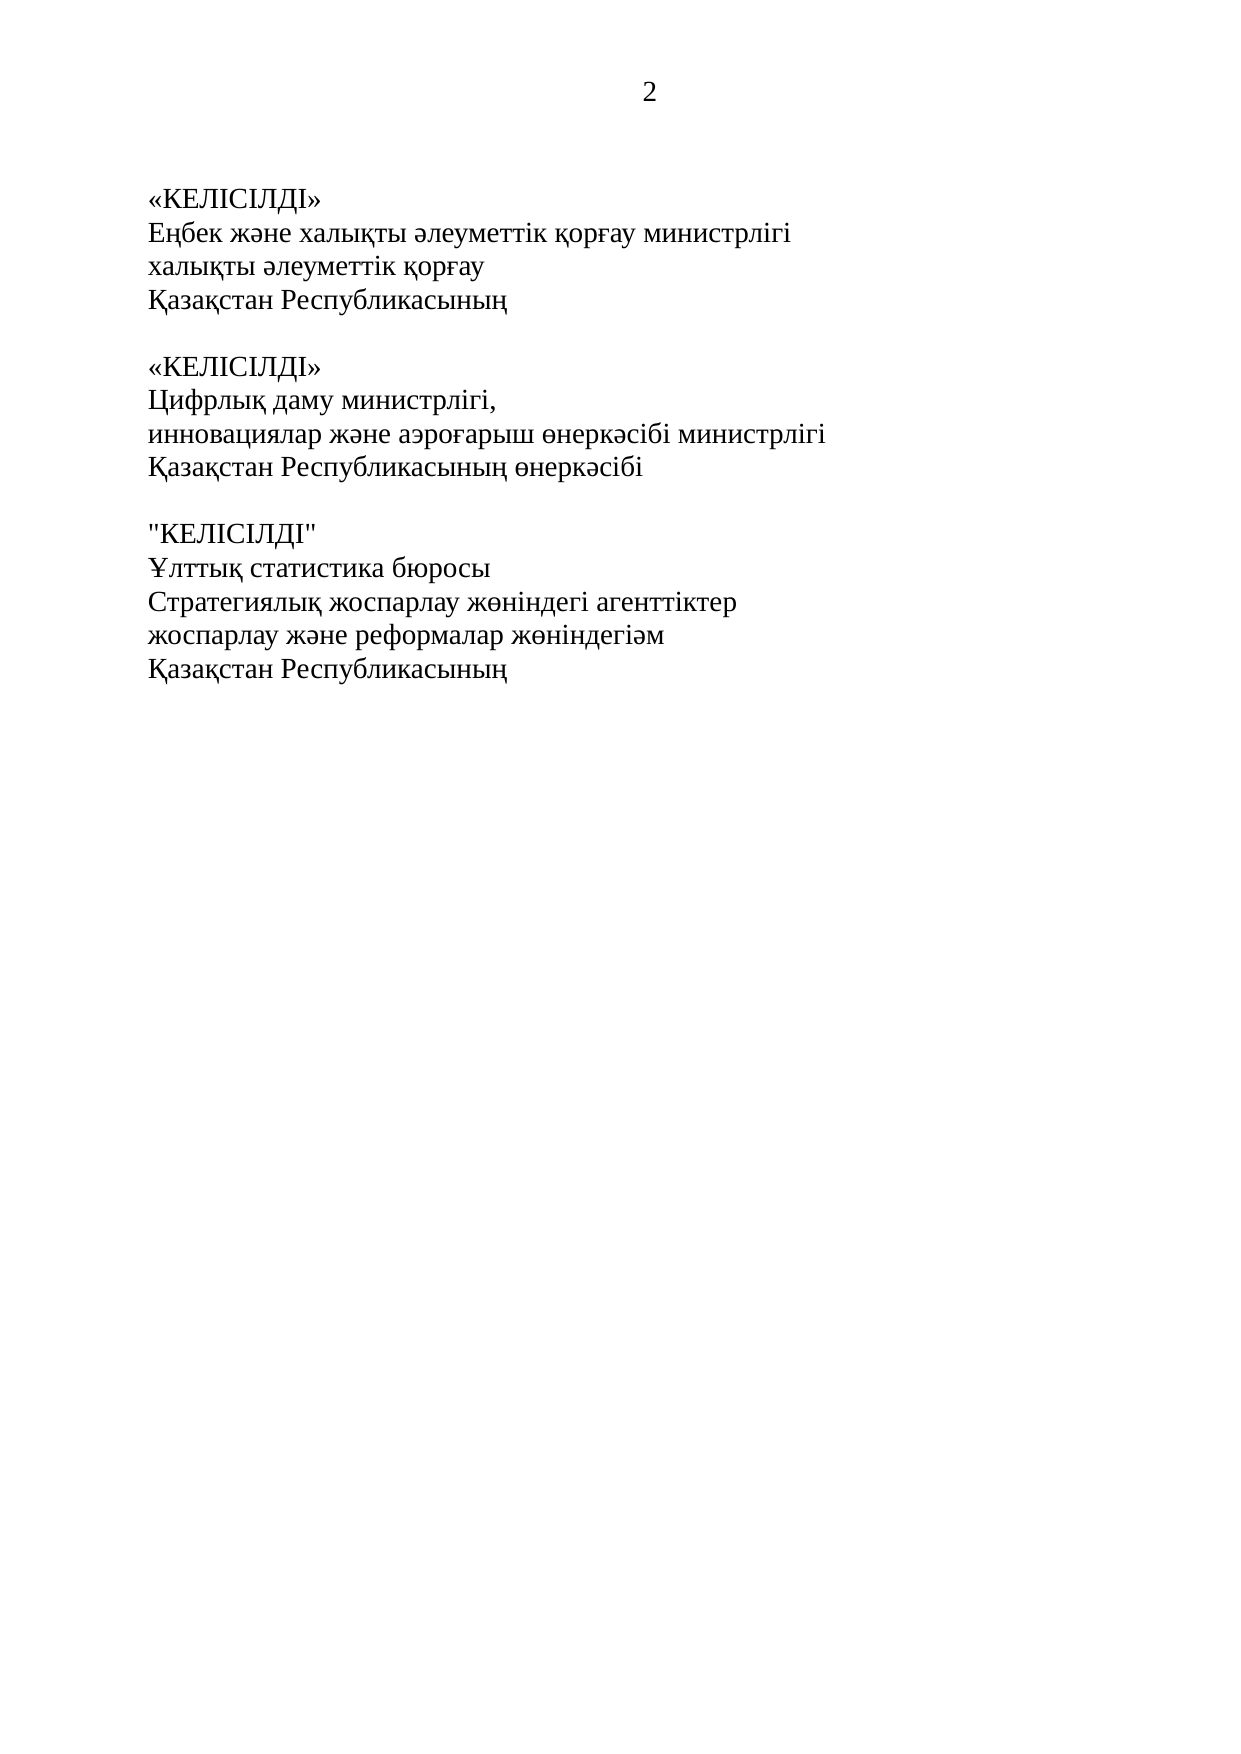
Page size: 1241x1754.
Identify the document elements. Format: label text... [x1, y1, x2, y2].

text Қазақстан Республикасының [148, 651, 1152, 684]
text Қазақстан Республикасының [148, 282, 1152, 315]
text "КЕЛІСІЛДІ" [148, 517, 1152, 550]
text Ұлттық статистика бюросы [148, 550, 1152, 584]
text «КЕЛІСІЛДІ» [148, 349, 1152, 382]
text Стратегиялық жоспарлау жөніндегі агенттіктер [148, 584, 1152, 617]
text инновациялар және аэроғарыш өнеркәсібі министрлігі [148, 416, 1152, 449]
text Қазақстан Республикасының өнеркәсібі [148, 449, 1152, 483]
text Еңбек және халықты әлеуметтік қорғау министрлігі [148, 215, 1152, 248]
text Цифрлық даму министрлігі, [148, 382, 1152, 416]
text жоспарлау және реформалар жөніндегіәм [148, 617, 1152, 651]
text «КЕЛІСІЛДІ» [148, 181, 1152, 215]
text халықты әлеуметтік қорғау [148, 248, 1152, 282]
